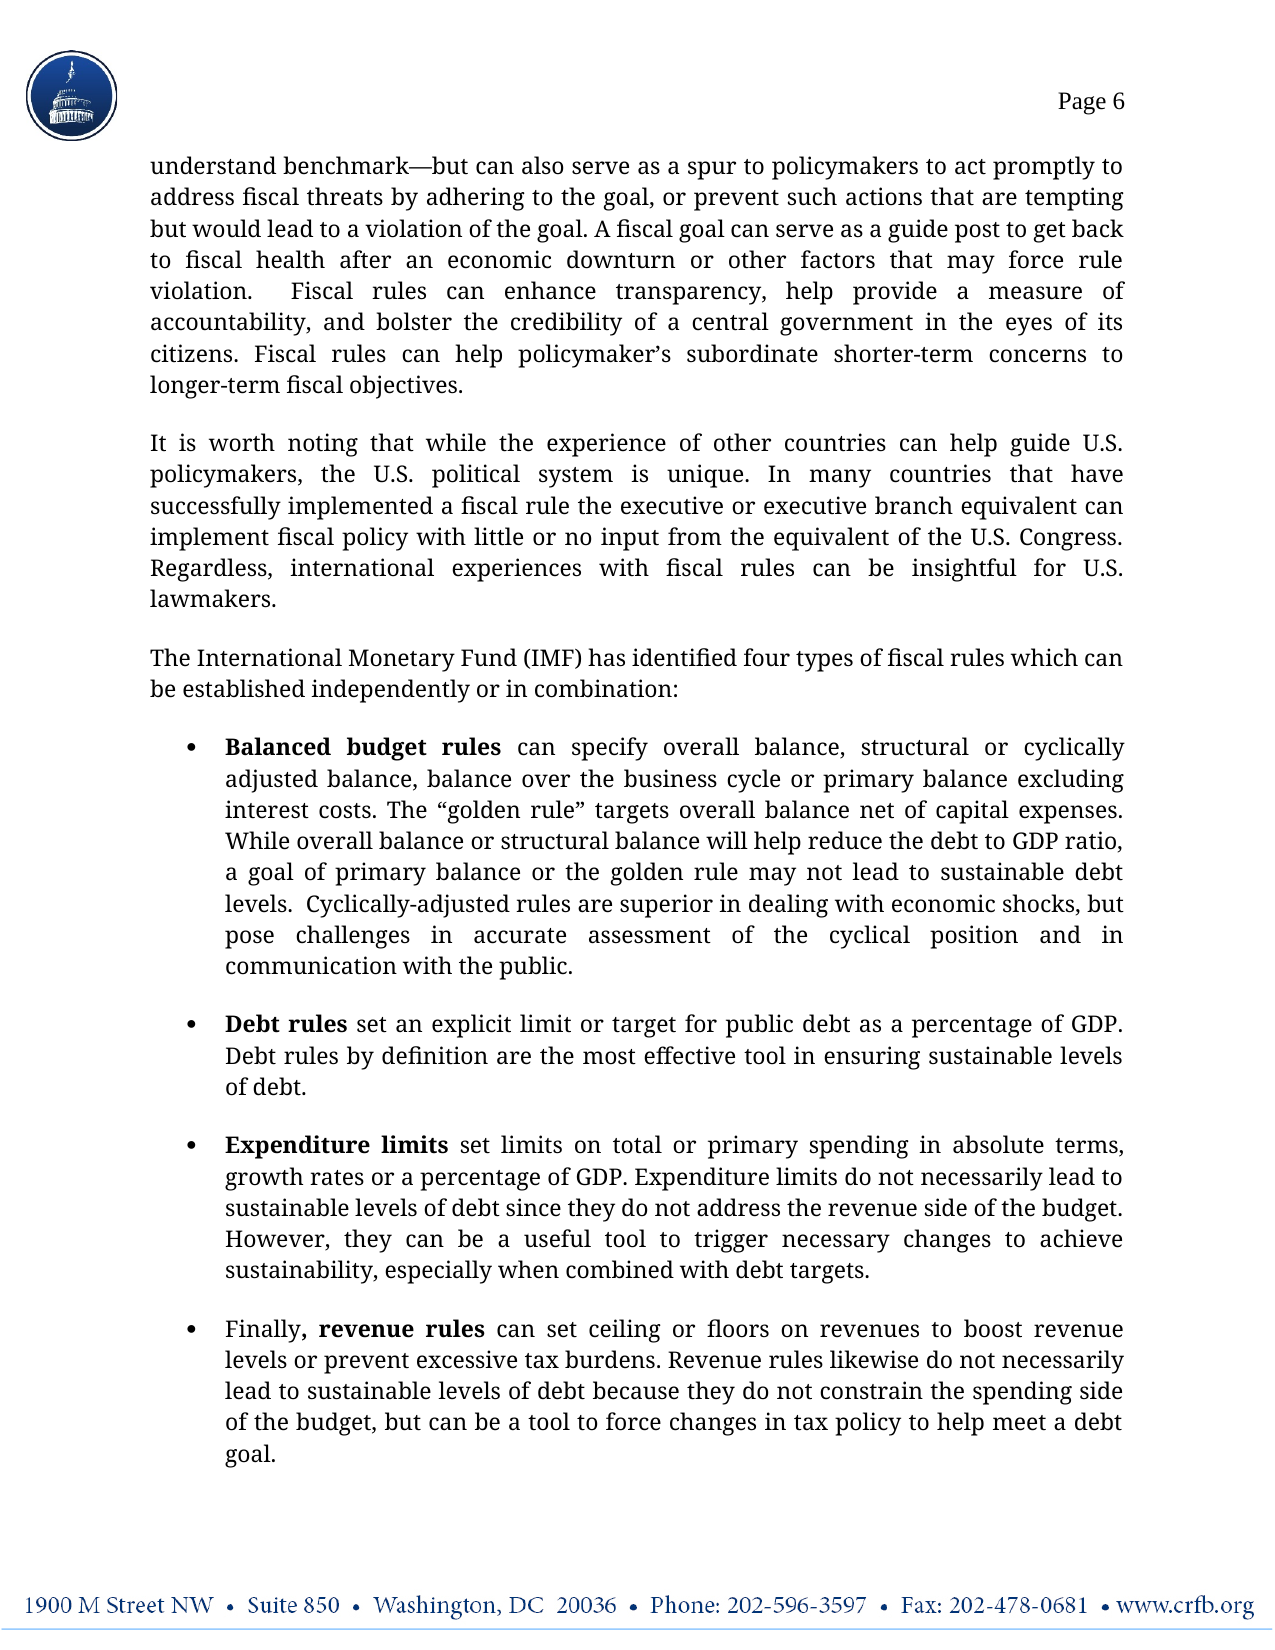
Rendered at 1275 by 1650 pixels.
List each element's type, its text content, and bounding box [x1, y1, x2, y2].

picture [0, 1559, 1275, 1650]
list Finally, revenue rules can set ceiling or floors on revenues to boost revenue levels or prevent excessive tax burdens. Revenue rules likewise do not necessarily lead to sustainable levels of debt because they do not constrain the spending side of the budget, but can be a tool to force changes in tax policy to help meet a debt goal. [187, 1312, 1125, 1469]
text It is worth noting that while the experience of other countries can help guide U.S. policymakers, the U.S. political system is unique. In many countries that have successfully implemented a fiscal rule the executive or executive branch equivalent can implement fiscal policy with little or no input from the equivalent of the U.S. Congress. Regardless, international experiences with fiscal rules can be insightful for U.S. lawmakers. [150, 427, 1125, 614]
text The International Monetary Fund (IMF) has identified four types of fiscal rules which can be established independently or in combination: [150, 642, 1125, 704]
list Expenditure limits set limits on total or primary spending in absolute terms, growth rates or a percentage of GDP. Expenditure limits do not necessarily lead to sustainable levels of debt since they do not address the revenue side of the budget. However, they can be a useful tool to trigger necessary changes to achieve sustainability, especially when combined with debt targets. [187, 1129, 1125, 1285]
list Debt rules set an explicit limit or target for public debt as a percentage of GDP. Debt rules by definition are the most effective tool in ensuring sustainable levels of debt. [187, 1008, 1125, 1102]
picture [26, 50, 118, 141]
list Balanced budget rules can specify overall balance, structural or cyclically adjusted balance, balance over the business cycle or primary balance excluding interest costs. The “golden rule” targets overall balance net of capital expenses. While overall balance or structural balance will help reduce the debt to GDP ratio, a goal of primary balance or the golden rule may not lead to sustainable debt levels. Cyclically-adjusted rules are superior in dealing with economic shocks, but pose challenges in accurate assessment of the cyclical position and in communication with the public. [187, 731, 1125, 981]
